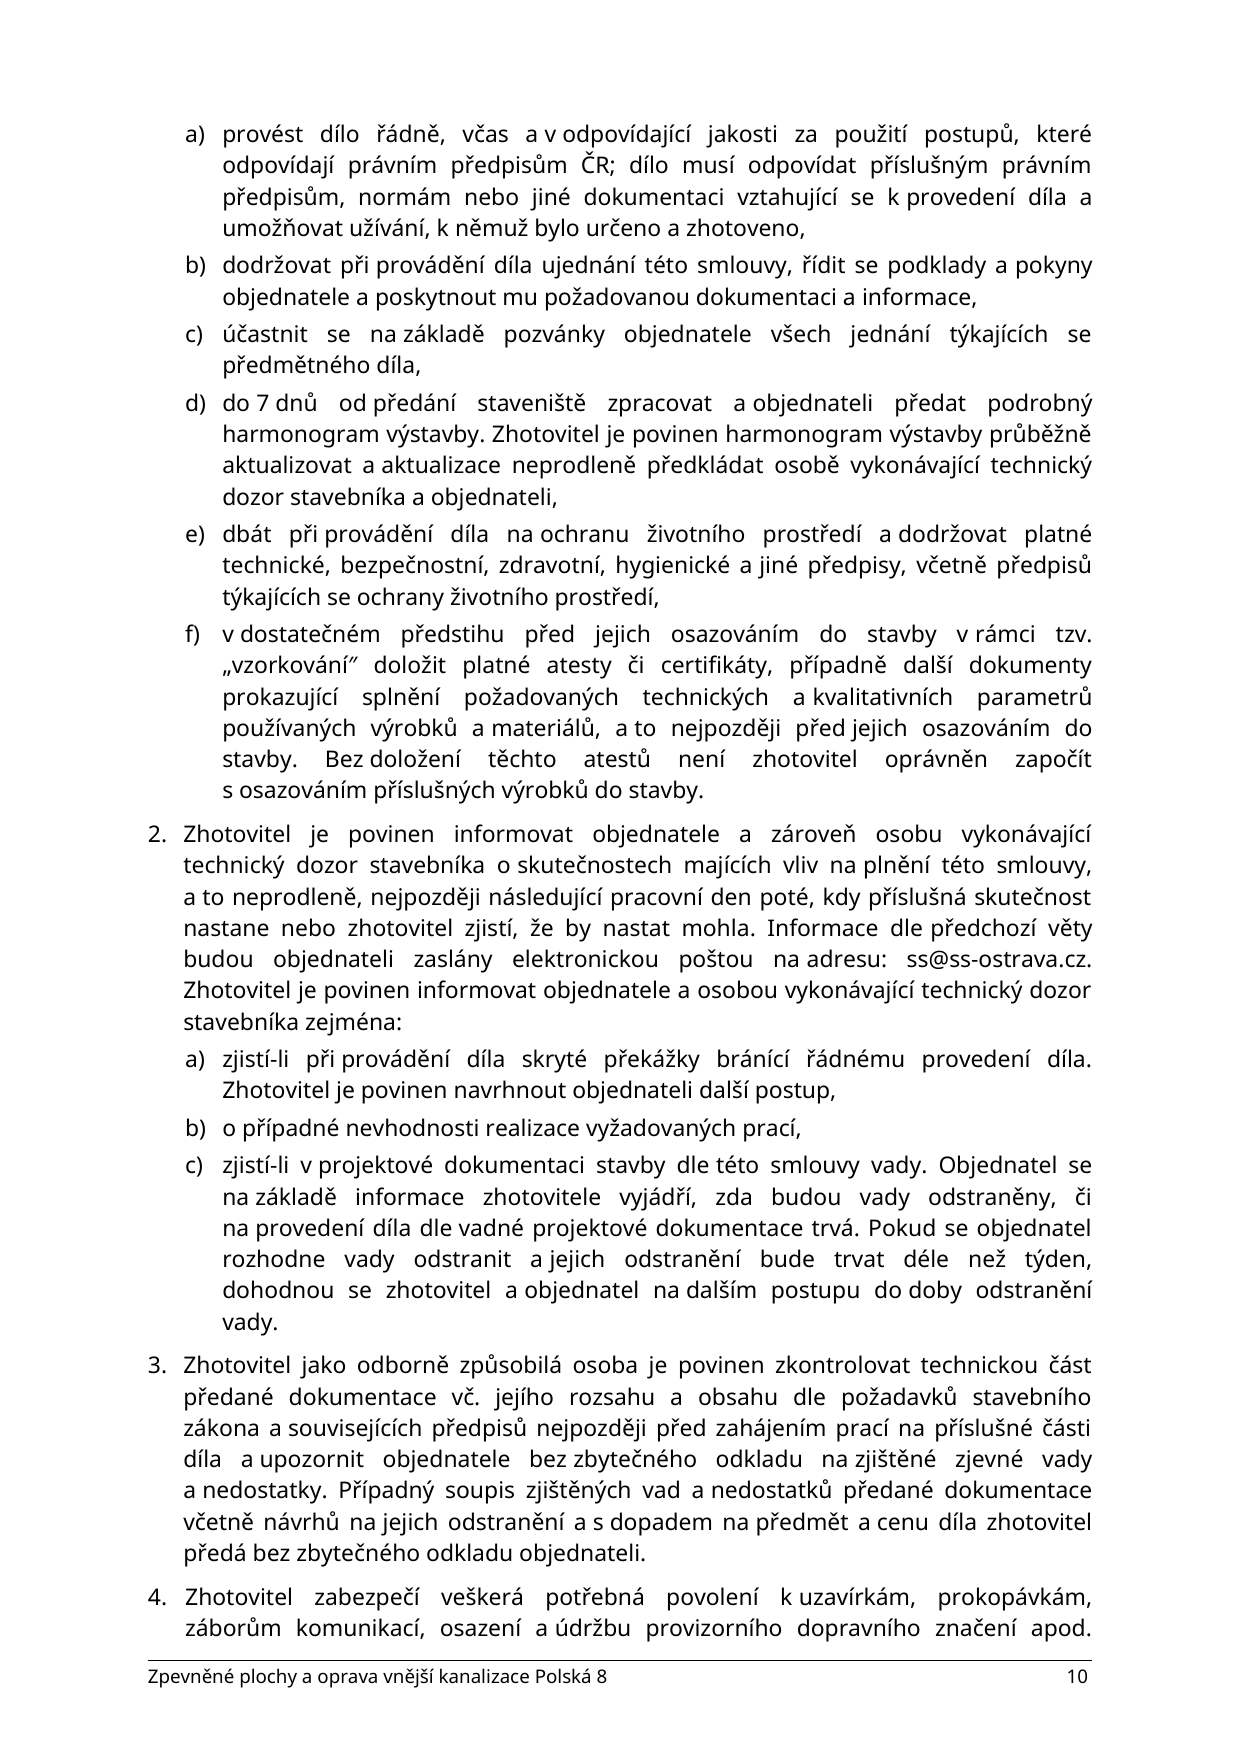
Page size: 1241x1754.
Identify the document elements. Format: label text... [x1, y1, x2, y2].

list do 7 dnů od předání staveniště zpracovat a objednateli předat podrobný harmonogram výstavby. Zhotovitel je povinen harmonogram výstavby průběžně aktualizovat a aktualizace neprodleně předkládat osobě vykonávající technický dozor stavebníka a objednateli, [185, 387, 1092, 512]
list zjistí-li při provádění díla skryté překážky bránící řádnému provedení díla. Zhotovitel je povinen navrhnout objednateli další postup, [185, 1043, 1092, 1106]
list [148, 1581, 1092, 1643]
list Zhotovitel je povinen informovat objednatele a zároveň osobu vykonávající technický dozor stavebníka o skutečnostech majících vliv na plnění této smlouvy, a to neprodleně, nejpozději následující pracovní den poté, kdy příslušná skutečnost nastane nebo zhotovitel zjistí, že by nastat mohla. Informace dle předchozí věty budou objednateli zaslány elektronickou poštou na adresu: ss@ss-ostrava.cz. Zhotovitel je povinen informovat objednatele a osobou vykonávající technický dozor stavebníka zejména: [148, 818, 1092, 1037]
list o případné nevhodnosti realizace vyžadovaných prací, [185, 1112, 1092, 1143]
list dodržovat při provádění díla ujednání této smlouvy, řídit se podklady a pokyny objednatele a poskytnout mu požadovanou dokumentaci a informace, [185, 249, 1092, 312]
list zjistí-li v projektové dokumentaci stavby dle této smlouvy vady. Objednatel se na základě informace zhotovitele vyjádří, zda budou vady odstraněny, či na provedení díla dle vadné projektové dokumentace trvá. Pokud se objednatel rozhodne vady odstranit a jejich odstranění bude trvat déle než týden, dohodnou se zhotovitel a objednatel na dalším postupu do doby odstranění vady. [185, 1149, 1092, 1337]
list provést dílo řádně, včas a v odpovídající jakosti za použití postupů, které odpovídají právním předpisům ČR; dílo musí odpovídat příslušným právním předpisům, normám nebo jiné dokumentaci vztahující se k provedení díla a umožňovat užívání, k němuž bylo určeno a zhotoveno, [185, 118, 1092, 243]
list účastnit se na základě pozvánky objednatele všech jednání týkajících se předmětného díla, [185, 318, 1092, 381]
list v dostatečném předstihu před jejich osazováním do stavby v rámci tzv. „vzorkování″ doložit platné atesty či certifikáty, případně další dokumenty prokazující splnění požadovaných technických a kvalitativních parametrů používaných výrobků a materiálů, a to nejpozději před jejich osazováním do stavby. Bez doložení těchto atestů není zhotovitel oprávněn započít s osazováním příslušných výrobků do stavby. [185, 618, 1092, 806]
list Zhotovitel jako odborně způsobilá osoba je povinen zkontrolovat technickou část předané dokumentace vč. jejího rozsahu a obsahu dle požadavků stavebního zákona a souvisejících předpisů nejpozději před zahájením prací na příslušné části díla a upozornit objednatele bez zbytečného odkladu na zjištěné zjevné vady a nedostatky. Případný soupis zjištěných vad a nedostatků předané dokumentace včetně návrhů na jejich odstranění a s dopadem na předmět a cenu díla zhotovitel předá bez zbytečného odkladu objednateli. [148, 1349, 1092, 1568]
list dbát při provádění díla na ochranu životního prostředí a dodržovat platné technické, bezpečnostní, zdravotní, hygienické a jiné předpisy, včetně předpisů týkajících se ochrany životního prostředí, [185, 518, 1092, 612]
